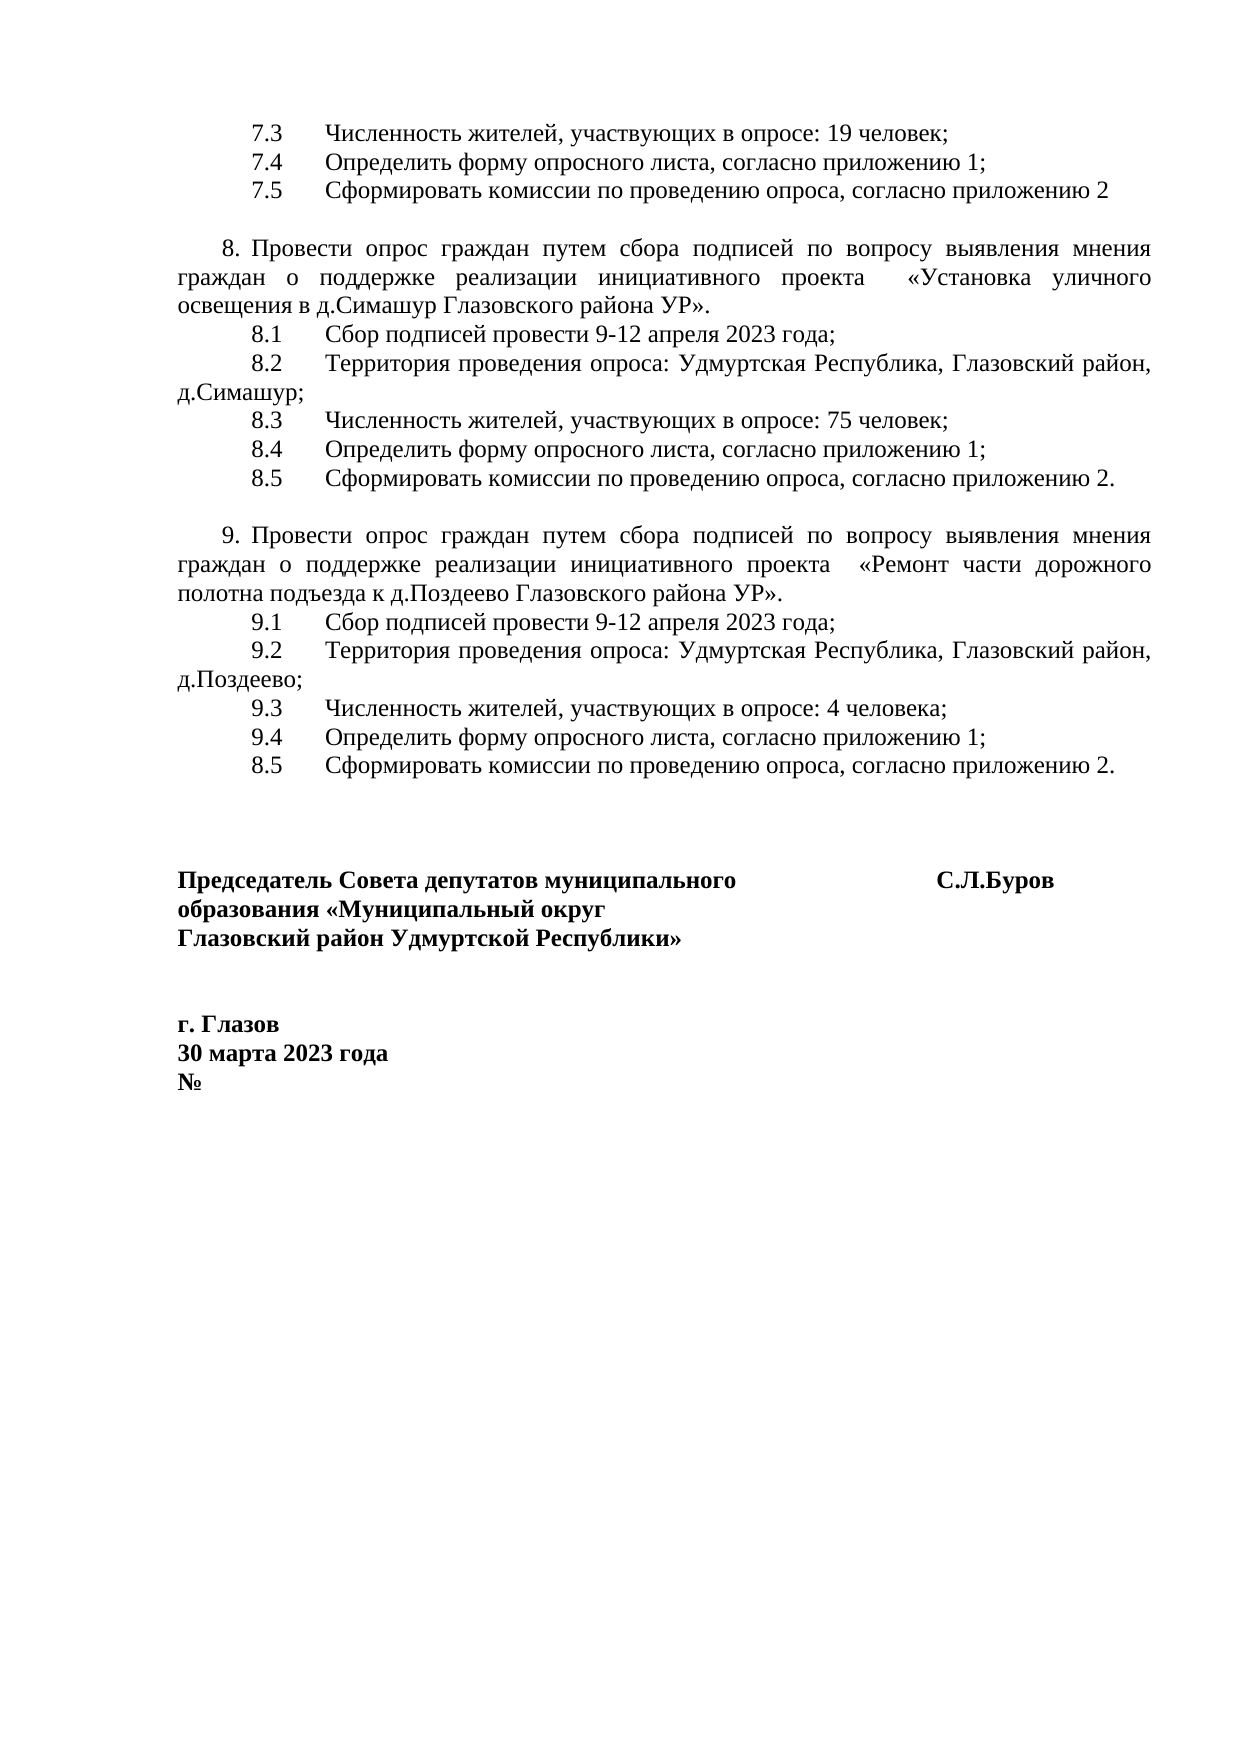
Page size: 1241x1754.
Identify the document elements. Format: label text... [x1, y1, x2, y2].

text № [177, 1067, 1152, 1096]
list 8.5 Сформировать комиссии по проведению опроса, согласно приложению 2. [251, 463, 1152, 492]
list Численность жителей, участвующих в опросе: 75 человек; [251, 406, 1152, 434]
text 30 марта 2023 года [177, 1038, 1152, 1067]
list Определить форму опросного листа, согласно приложению 1; [251, 722, 1152, 751]
list 7.5 Сформировать комиссии по проведению опроса, согласно приложению 2 [251, 176, 1152, 204]
list Территория проведения опроса: Удмуртская Республика, Глазовский район, д.Симашур; [177, 348, 1152, 406]
text Председатель Совета депутатов муниципального С.Л.Буров [177, 866, 1152, 894]
list Определить форму опросного листа, согласно приложению 1; [251, 434, 1152, 463]
list Определить форму опросного листа, согласно приложению 1; [251, 147, 1152, 176]
list Территория проведения опроса: Удмуртская Республика, Глазовский район, д.Поздеево; [177, 636, 1152, 693]
list 8.5 Сформировать комиссии по проведению опроса, согласно приложению 2. [251, 751, 1152, 779]
list Численность жителей, участвующих в опросе: 4 человека; [251, 693, 1152, 722]
list Сбор подписей провести 9-12 апреля 2023 года; [251, 607, 1152, 636]
list Провести опрос граждан путем сбора подписей по вопросу выявления мнения граждан о поддержке реализации инициативного проекта «Ремонт части дорожного полотна подъезда к д.Поздеево Глазовского района УР». [177, 521, 1152, 607]
text образования «Муниципальный округ [177, 894, 1152, 923]
list Провести опрос граждан путем сбора подписей по вопросу выявления мнения граждан о поддержке реализации инициативного проекта «Установка уличного освещения в д.Симашур Глазовского района УР». [177, 233, 1152, 319]
text г. Глазов [177, 1009, 1152, 1038]
list Сбор подписей провести 9-12 апреля 2023 года; [251, 319, 1152, 348]
text Глазовский район Удмуртской Республики» [177, 923, 1171, 952]
list Численность жителей, участвующих в опросе: 19 человек; [251, 118, 1152, 147]
